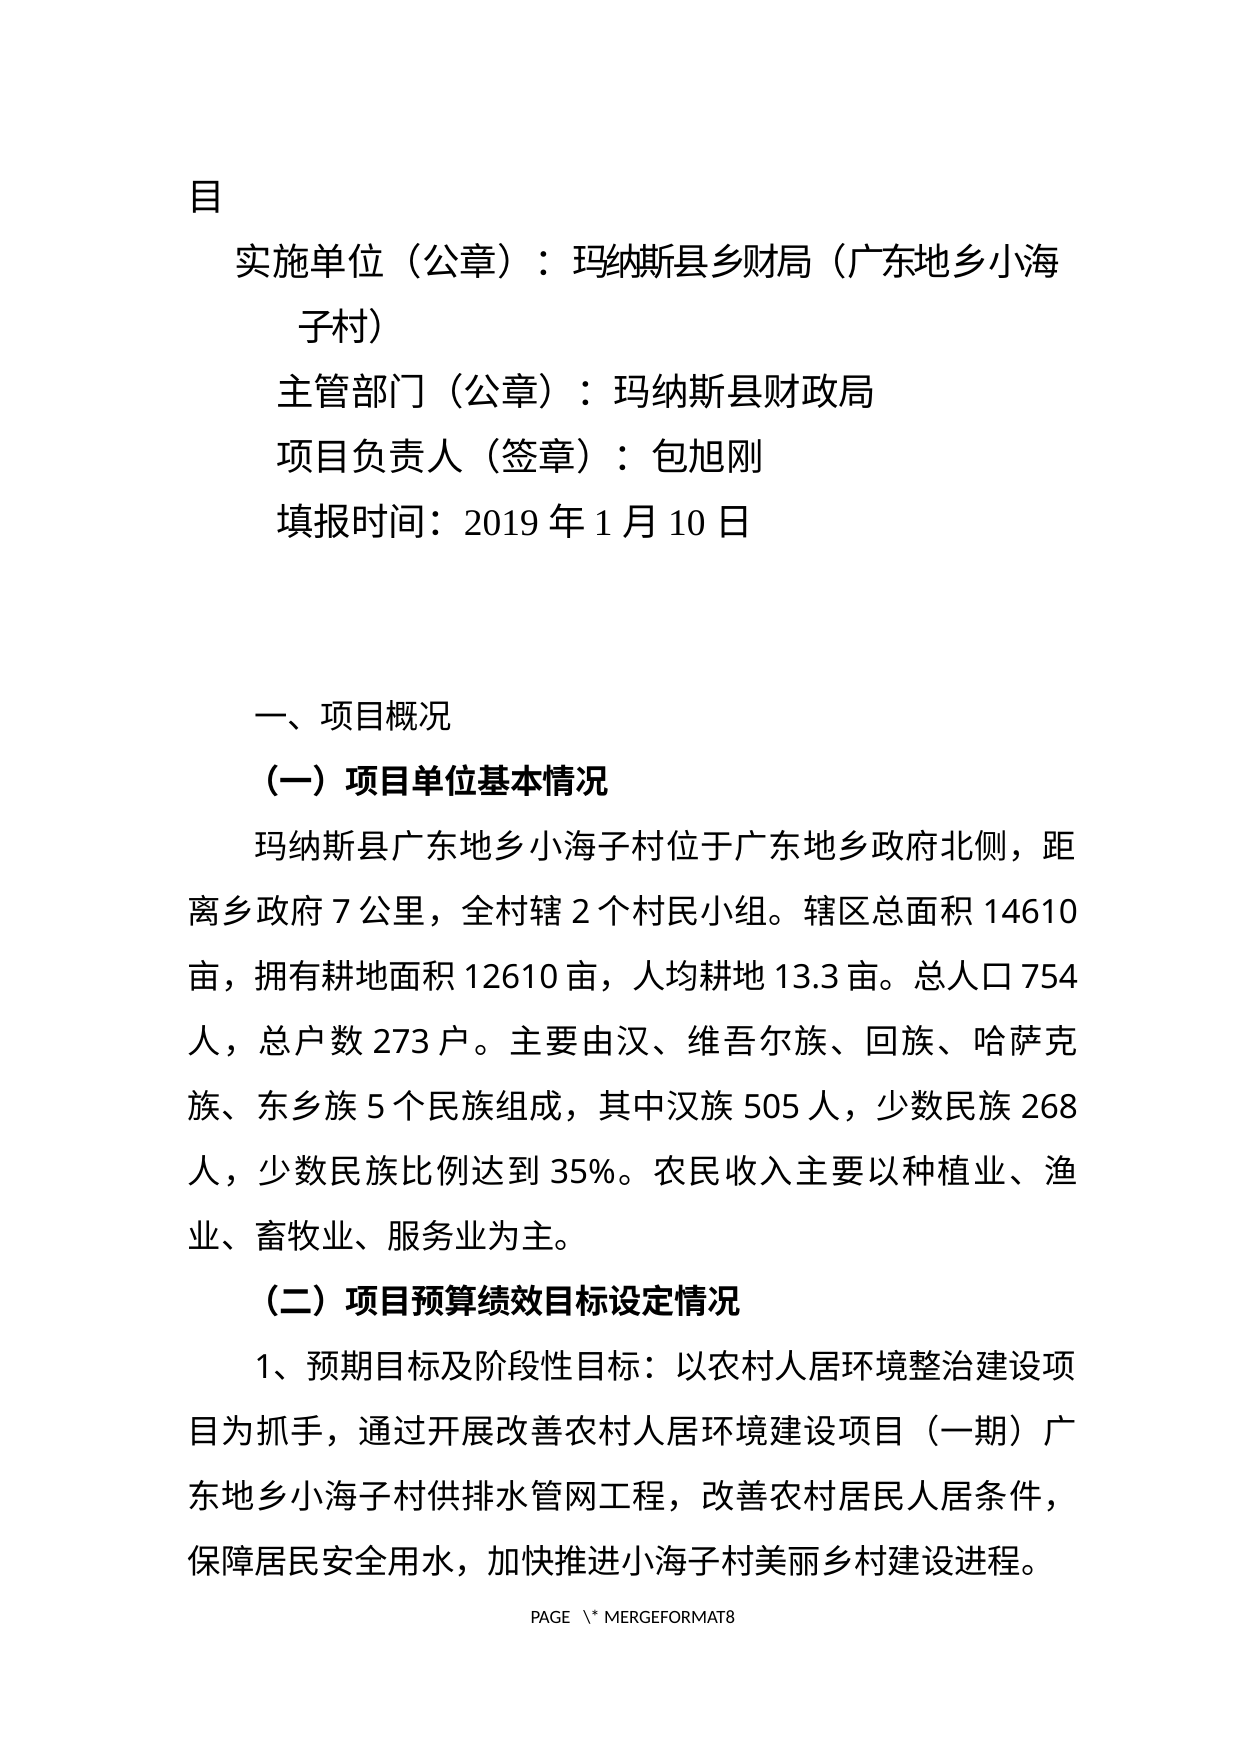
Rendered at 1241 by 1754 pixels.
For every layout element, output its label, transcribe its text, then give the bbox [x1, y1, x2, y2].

text 填报时间：2019 年 1 月 10 日 [187, 487, 1078, 552]
text 玛纳斯县广东地乡小海子村位于广东地乡政府北侧，距离乡政府7公里，全村辖2个村民小组。辖区总面积14610亩，拥有耕地面积12610亩，人均耕地13.3亩。总人口754人，总户数273户。主要由汉、维吾尔族、回族、哈萨克族、东乡族5个民族组成，其中汉族505人，少数民族268人，少数民族比例达到35%。农民收入主要以种植业、渔业、畜牧业、服务业为主。 [187, 812, 1078, 1267]
text 实施单位（公章）：玛纳斯县乡财局（广东地乡小海子村） [187, 227, 1078, 357]
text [187, 162, 1078, 227]
text 项目负责人（签章）：包旭刚 [187, 422, 1078, 487]
text （二）项目预算绩效目标设定情况 [187, 1267, 1078, 1332]
text （一）项目单位基本情况 [187, 747, 1078, 812]
text 一、项目概况 [187, 682, 1078, 747]
text 1、预期目标及阶段性目标：以农村人居环境整治建设项目为抓手，通过开展改善农村人居环境建设项目（一期）广东地乡小海子村供排水管网工程，改善农村居民人居条件，保障居民安全用水，加快推进小海子村美丽乡村建设进程。 [187, 1332, 1078, 1592]
text 主管部门（公章）：玛纳斯县财政局 [187, 357, 1078, 422]
